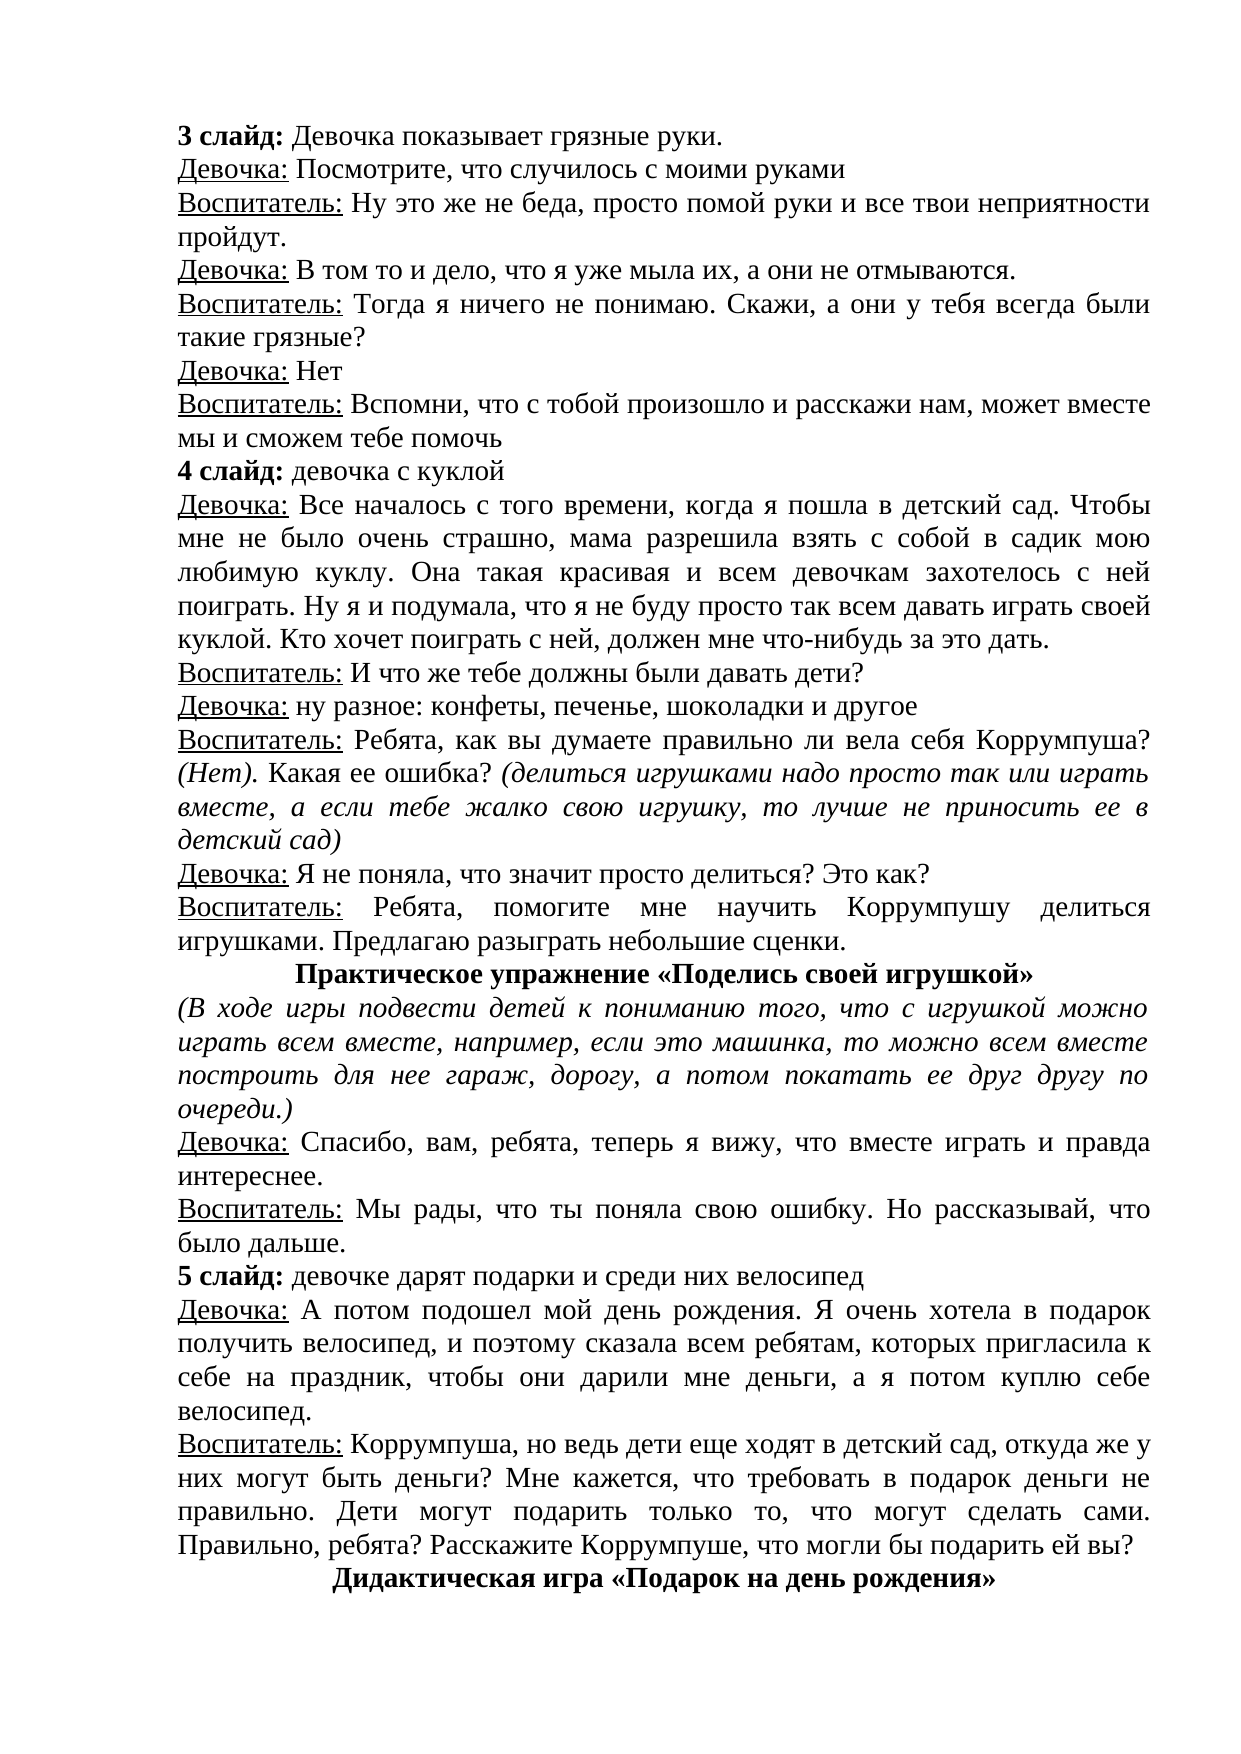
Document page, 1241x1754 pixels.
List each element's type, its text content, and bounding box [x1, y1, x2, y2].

text Дидактическая игра «Подарок на день рождения» [177, 1560, 1152, 1594]
text Девочка: А потом подошел мой день рождения. Я очень хотела в подарок получить велосипед, и поэтому сказала всем ребятам, которых пригласила к себе на праздник, чтобы они дарили мне деньги, а я потом куплю себе велосипед. [177, 1292, 1152, 1426]
text Воспитатель: Мы рады, что ты поняла свою ошибку. Но рассказывай, что было дальше. [177, 1191, 1152, 1258]
text 4 слайд: девочка с куклой [177, 453, 1152, 487]
text (В ходе игры подвести детей к пониманию того, что с игрушкой можно играть всем вместе, например, если это машинка, то можно всем вместе построить для нее гараж, дорогу, а потом покатать ее друг другу по очереди.) [177, 990, 1152, 1124]
text 3 слайд: Девочка показывает грязные руки. [177, 118, 1152, 152]
text Девочка: ну разное: конфеты, печенье, шоколадки и другое [177, 688, 1152, 722]
text Воспитатель: И что же тебе должны были давать дети? [177, 655, 1152, 688]
text Девочка: В том то и дело, что я уже мыла их, а они не отмываются. [177, 252, 1152, 286]
text Практическое упражнение «Поделись своей игрушкой» [177, 957, 1152, 990]
text Воспитатель: Коррумпуша, но ведь дети еще ходят в детский сад, откуда же у них могут быть деньги? Мне кажется, что требовать в подарок деньги не правильно. Дети могут подарить только то, что могут сделать сами. Правильно, ребята? Расскажите Коррумпуше, что могли бы подарить ей вы? [177, 1426, 1152, 1560]
text Воспитатель: Ребята, как вы думаете правильно ли вела себя Коррумпуша? (Нет). Какая ее ошибка? (делиться игрушками надо просто так или играть вместе, а если тебе жалко свою игрушку, то лучше не приносить ее в детский сад) [177, 722, 1152, 856]
text Девочка: Все началось с того времени, когда я пошла в детский сад. Чтобы мне не было очень страшно, мама разрешила взять с собой в садик мою любимую куклу. Она такая красивая и всем девочкам захотелось с ней поиграть. Ну я и подумала, что я не буду просто так всем давать играть своей куклой. Кто хочет поиграть с ней, должен мне что-нибудь за это дать. [177, 487, 1152, 655]
text Воспитатель: Вспомни, что с тобой произошло и расскажи нам, может вместе мы и сможем тебе помочь [177, 386, 1152, 453]
text Девочка: Нет [177, 353, 1152, 386]
text Воспитатель: Ну это же не беда, просто помой руки и все твои неприятности пройдут. [177, 185, 1152, 252]
text Воспитатель: Тогда я ничего не понимаю. Скажи, а они у тебя всегда были такие грязные? [177, 286, 1152, 353]
text Девочка: Я не поняла, что значит просто делиться? Это как? [177, 856, 1152, 889]
text Воспитатель: Ребята, помогите мне научить Коррумпушу делиться игрушками. Предлагаю разыграть небольшие сценки. [177, 889, 1152, 957]
text Девочка: Посмотрите, что случилось с моими руками [177, 152, 1152, 185]
text Девочка: Спасибо, вам, ребята, теперь я вижу, что вместе играть и правда интереснее. [177, 1124, 1152, 1191]
text 5 слайд: девочке дарят подарки и среди них велосипед [177, 1258, 1152, 1292]
